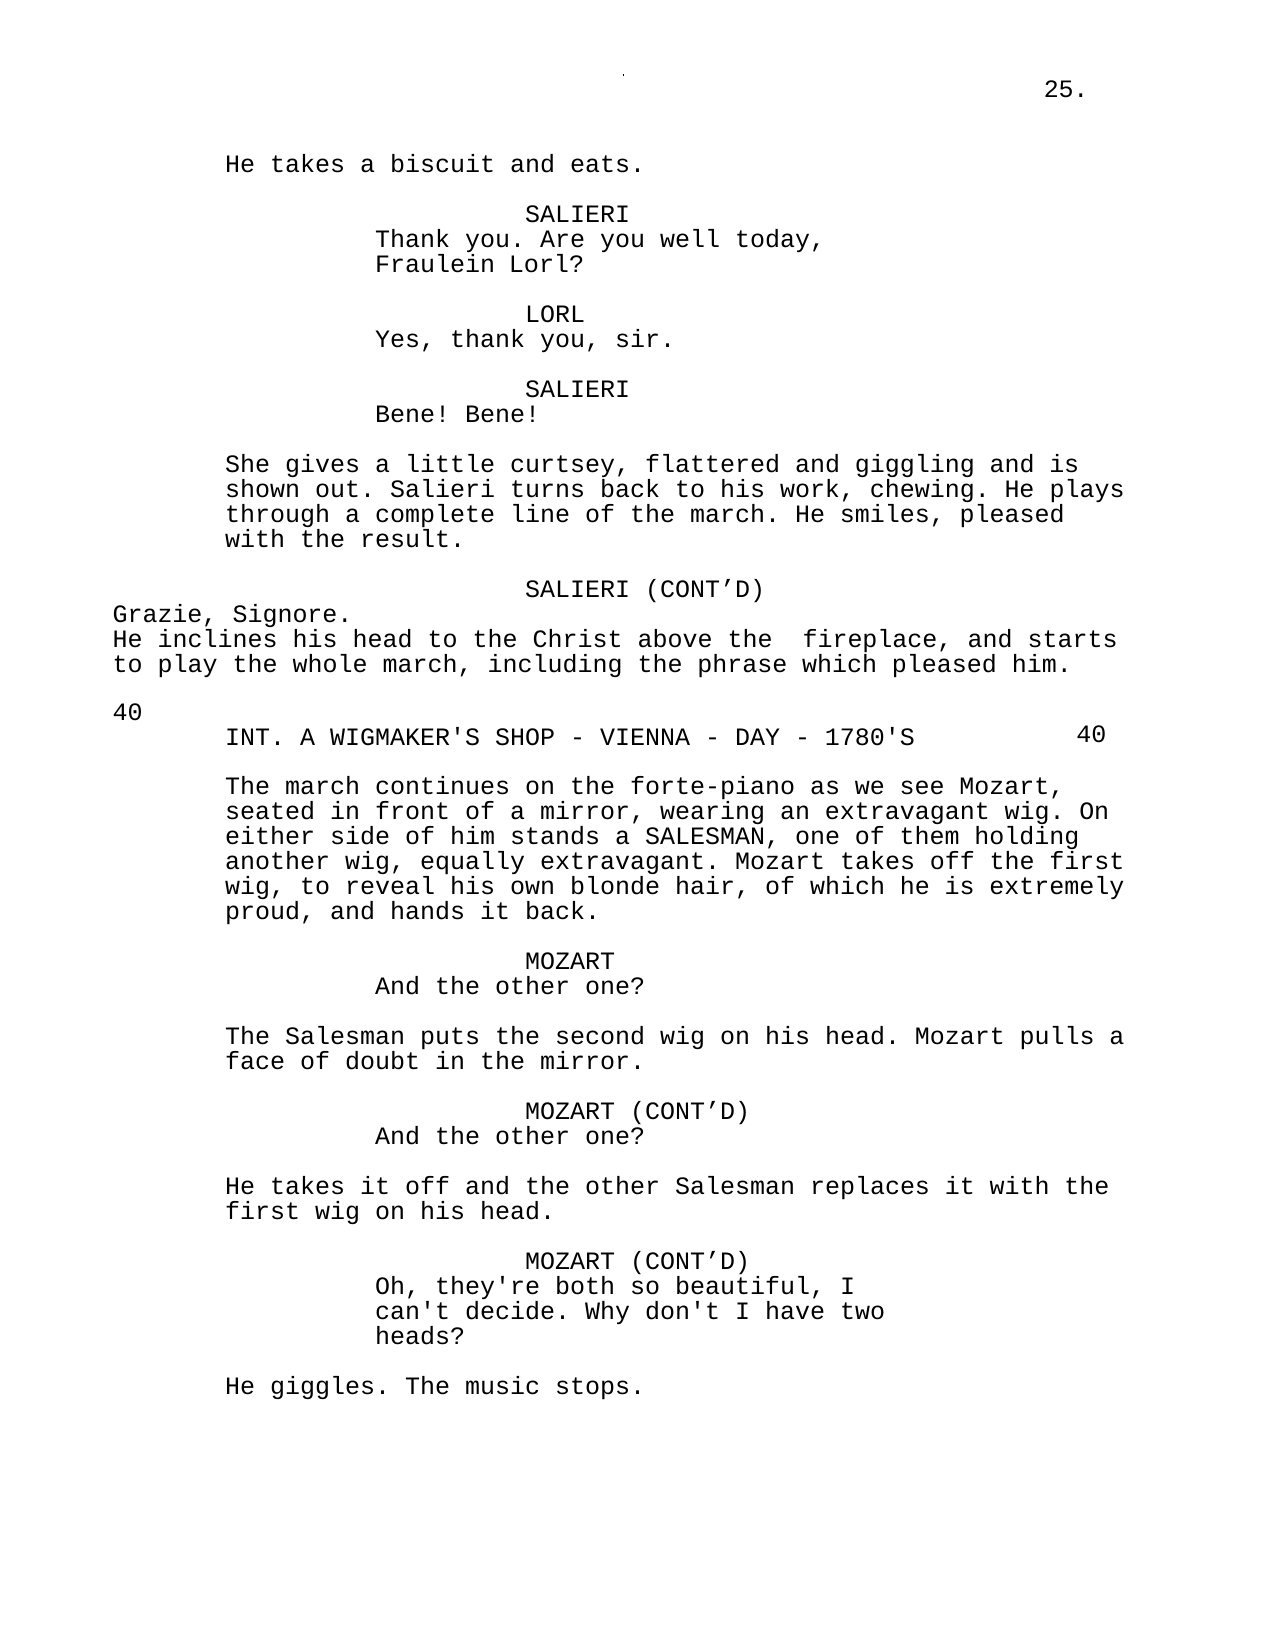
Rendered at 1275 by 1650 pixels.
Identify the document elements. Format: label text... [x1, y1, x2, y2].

text Yes, thank you, sir. [375, 327, 1135, 352]
text The march continues on the forte-piano as we see Mozart, seated in front of a mirror, wearing an extravagant wig. On either side of him stands a SALESMAN, one of them holding another wig, equally extravagant. Mozart takes off the first wig, to reveal his own blonde hair, of which he is extremely proud, and hands it back. [225, 774, 1135, 924]
text INT. A WIGMAKER'S SHOP - VIENNA - DAY - 1780'S [225, 725, 921, 750]
text SALIERI [525, 202, 1135, 227]
text SALIERI [525, 377, 1135, 402]
text She gives a little curtsey, flattered and giggling and is shown out. Salieri turns back to his work, chewing. He plays through a complete line of the march. He smiles, pleased with the result. [225, 452, 1135, 552]
text 40 [112, 700, 149, 725]
text Thank you. Are you well today, [375, 227, 1135, 252]
text He takes a biscuit and eats. [225, 152, 1135, 177]
text He takes it off and the other Salesman replaces it with the first wig on his head. [225, 1174, 1125, 1224]
list razie, Signore. [112, 602, 1135, 627]
text Fraulein Lorl? [375, 252, 1135, 277]
text can't decide. Why don't I have two [375, 1299, 1135, 1324]
text MOZART (CONT’D) [525, 1099, 1135, 1124]
text Bene! Bene! [375, 402, 1135, 427]
text SALIERI (CONT’D) [525, 577, 1135, 602]
list e inclines his head to the Christ above the fireplace, and starts to play the whole march, including the phrase which pleased him. [112, 627, 1135, 678]
text Oh, they're both so beautiful, I [375, 1274, 1135, 1299]
text heads? [375, 1324, 1135, 1349]
text And the other one? [375, 974, 1135, 999]
text And the other one? [375, 1124, 1135, 1149]
text 25. [1044, 77, 1135, 102]
text He giggles. The music stops. [225, 1374, 1135, 1399]
text LORL [525, 302, 1135, 327]
text 40 [1076, 722, 1135, 748]
text The Salesman puts the second wig on his head. Mozart pulls a face of doubt in the mirror. [225, 1024, 1135, 1074]
text MOZART (CONT’D) [525, 1249, 1135, 1274]
text MOZART [525, 949, 1135, 974]
